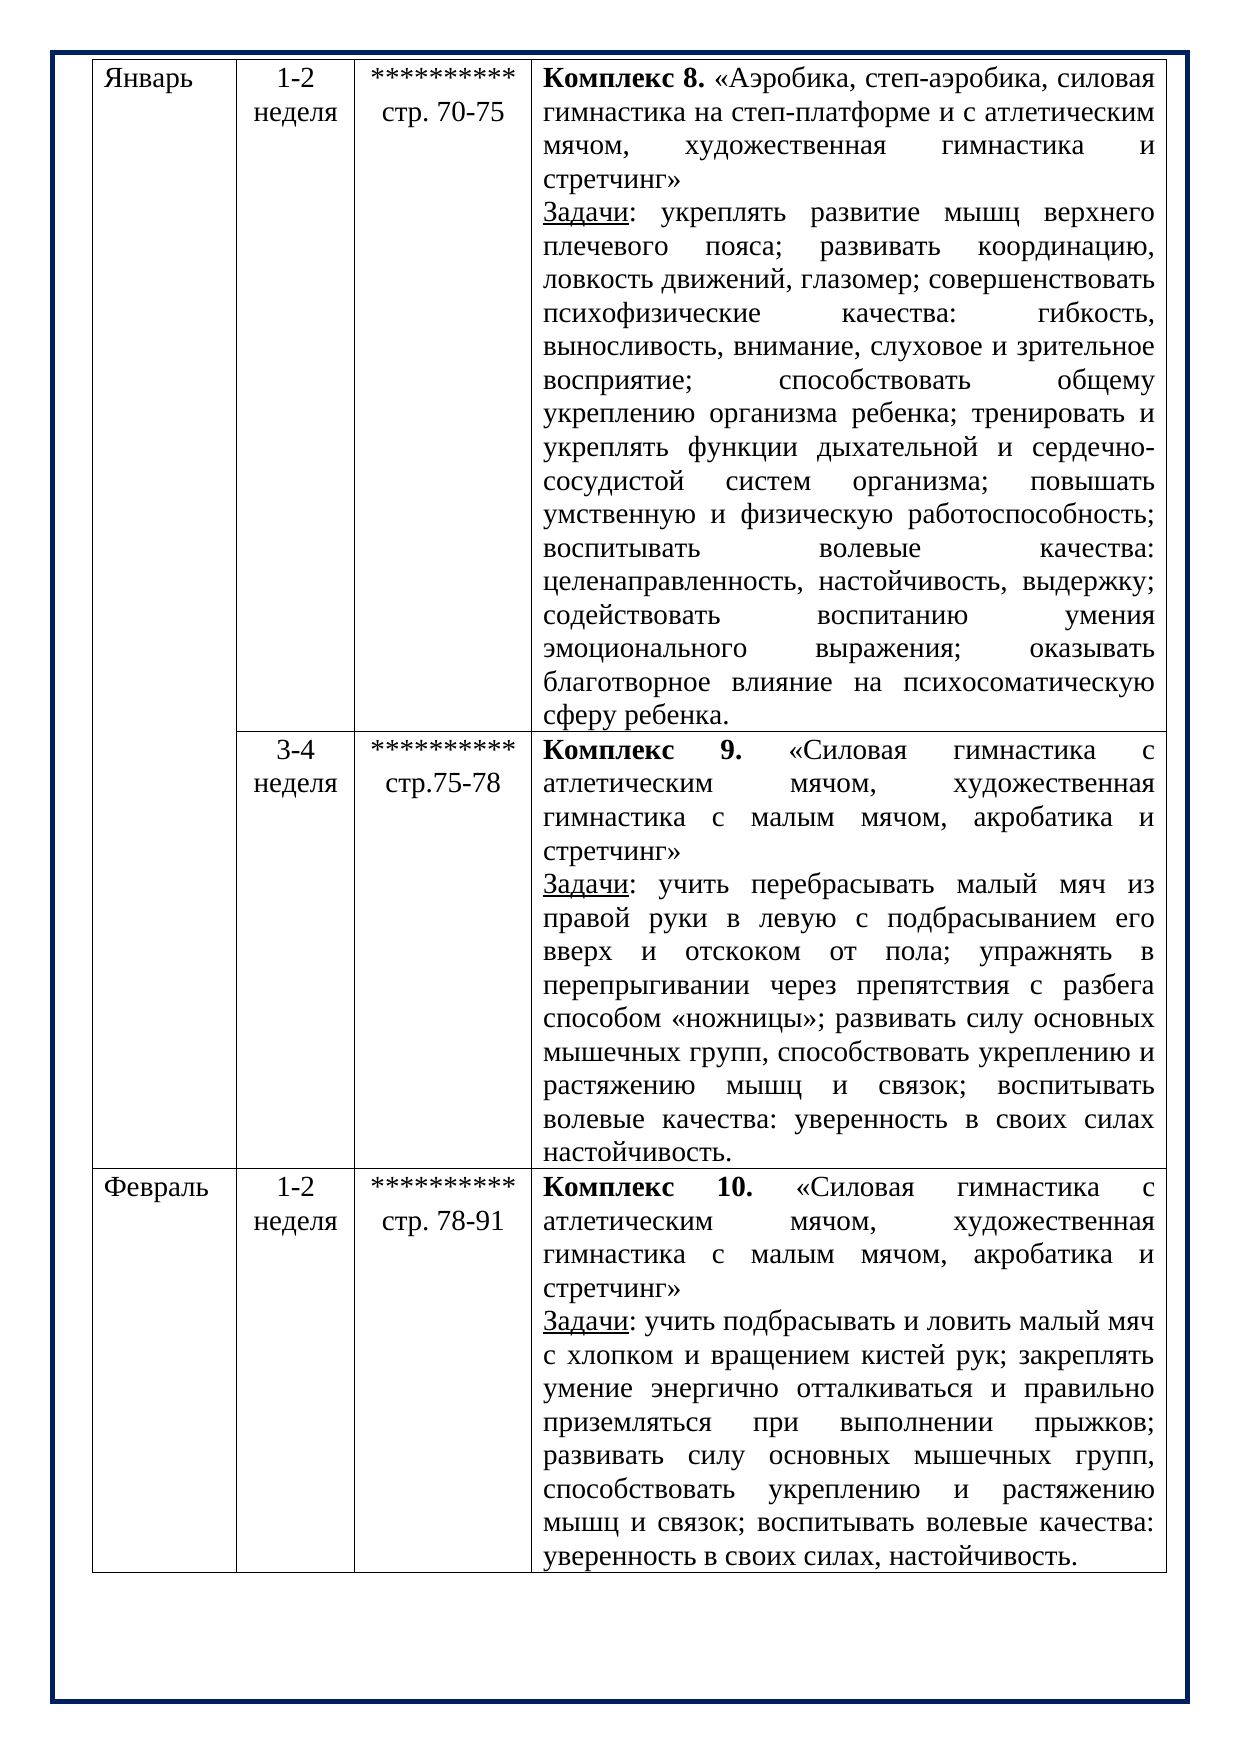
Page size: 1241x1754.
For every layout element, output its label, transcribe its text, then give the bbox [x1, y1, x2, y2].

table_cell 3-4 неделя [237, 732, 354, 1168]
table_cell **********стр. 70-75 [355, 60, 531, 731]
table_cell **********стр. 78-91 [355, 1169, 531, 1572]
table_cell Январь [93, 60, 236, 1168]
table_cell 1-2 неделя [237, 60, 354, 731]
table_cell Комплекс 8. «Аэробика, степ-аэробика, силовая гимнастика на степ-платформе и с атлетическим мячом, художественная гимнастика и стретчинг» Задачи: укреплять развитие мышц верхнего плечевого пояса; развивать координацию, ловкость движений, глазомер; совершенствовать психофизические качества: гибкость, выносливость, внимание, слуховое и зрительное восприятие; способствовать общему укреплению организма ребенка; тренировать и укреплять функции дыхательной и сердечно-сосудистой систем организма; повышать умственную и физическую работоспособность; воспитывать волевые качества: целенаправленность, настойчивость, выдержку; содействовать воспитанию умения эмоционального выражения; оказывать благотворное влияние на психосоматическую сферу ребенка. [532, 60, 1166, 731]
table_cell Комплекс 10. «Силовая гимнастика с атлетическим мячом, художественная гимнастика с малым мячом, акробатика и стретчинг» Задачи: учить подбрасывать и ловить малый мяч с хлопком и вращением кистей рук; закреплять умение энергично отталкиваться и правильно приземляться при выполнении прыжков; развивать силу основных мышечных групп, способствовать укреплению и растяжению мышц и связок; воспитывать волевые качества: уверенность в своих силах, настойчивость. [532, 1169, 1166, 1572]
table_cell 1-2 неделя [237, 1169, 354, 1572]
table_cell **********стр.75-78 [355, 732, 531, 1168]
table_cell Февраль [93, 1169, 236, 1572]
table_cell Комплекс 9. «Силовая гимнастика с атлетическим мячом, художественная гимнастика с малым мячом, акробатика и стретчинг» Задачи: учить перебрасывать малый мяч из правой руки в левую с подбрасыванием его вверх и отскоком от пола; упражнять в перепрыгивании через препятствия с разбега способом «ножницы»; развивать силу основных мышечных групп, способствовать укреплению и растяжению мышц и связок; воспитывать волевые качества: уверенность в своих силах настойчивость. [532, 732, 1166, 1168]
